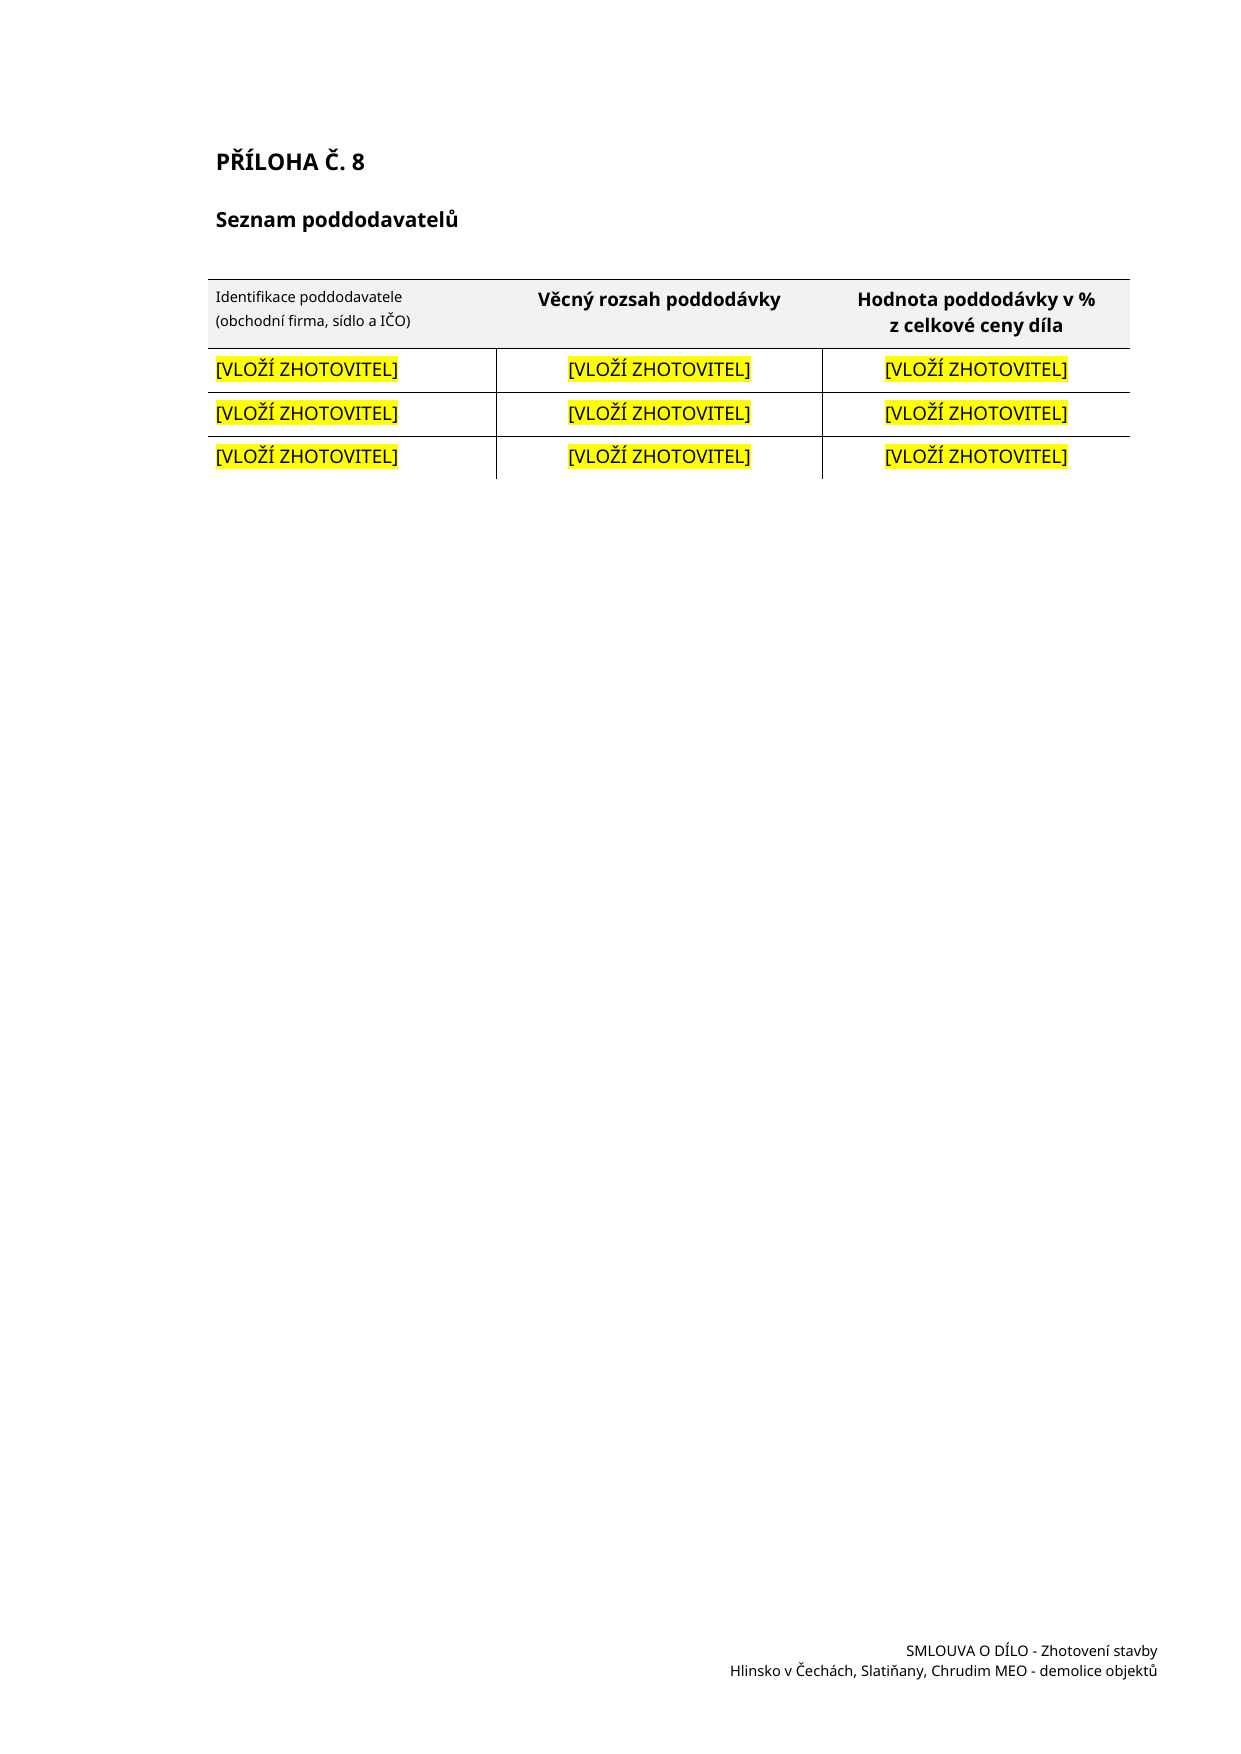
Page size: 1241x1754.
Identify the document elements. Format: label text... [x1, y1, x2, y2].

text Seznam poddodavatelů [216, 205, 1122, 233]
table_cell [VLOŽÍ ZHOTOVITEL] [497, 393, 822, 436]
table_cell [VLOŽÍ ZHOTOVITEL] [208, 393, 496, 436]
table_cell [VLOŽÍ ZHOTOVITEL] [208, 349, 496, 392]
text Příloha č. 8 [216, 146, 1122, 177]
table_header Identifikace poddodavatele (obchodní firma, sídlo a IČO) [208, 280, 496, 348]
table_cell [VLOŽÍ ZHOTOVITEL] [208, 437, 496, 479]
table_cell [VLOŽÍ ZHOTOVITEL] [497, 437, 822, 479]
table_cell [VLOŽÍ ZHOTOVITEL] [823, 393, 1130, 436]
table_header Věcný rozsah poddodávky [496, 280, 822, 348]
table_header Hodnota poddodávky v % z celkové ceny díla [822, 280, 1130, 348]
table_cell [VLOŽÍ ZHOTOVITEL] [497, 349, 822, 392]
table_cell [VLOŽÍ ZHOTOVITEL] [823, 437, 1130, 479]
table_cell [VLOŽÍ ZHOTOVITEL] [823, 349, 1130, 392]
